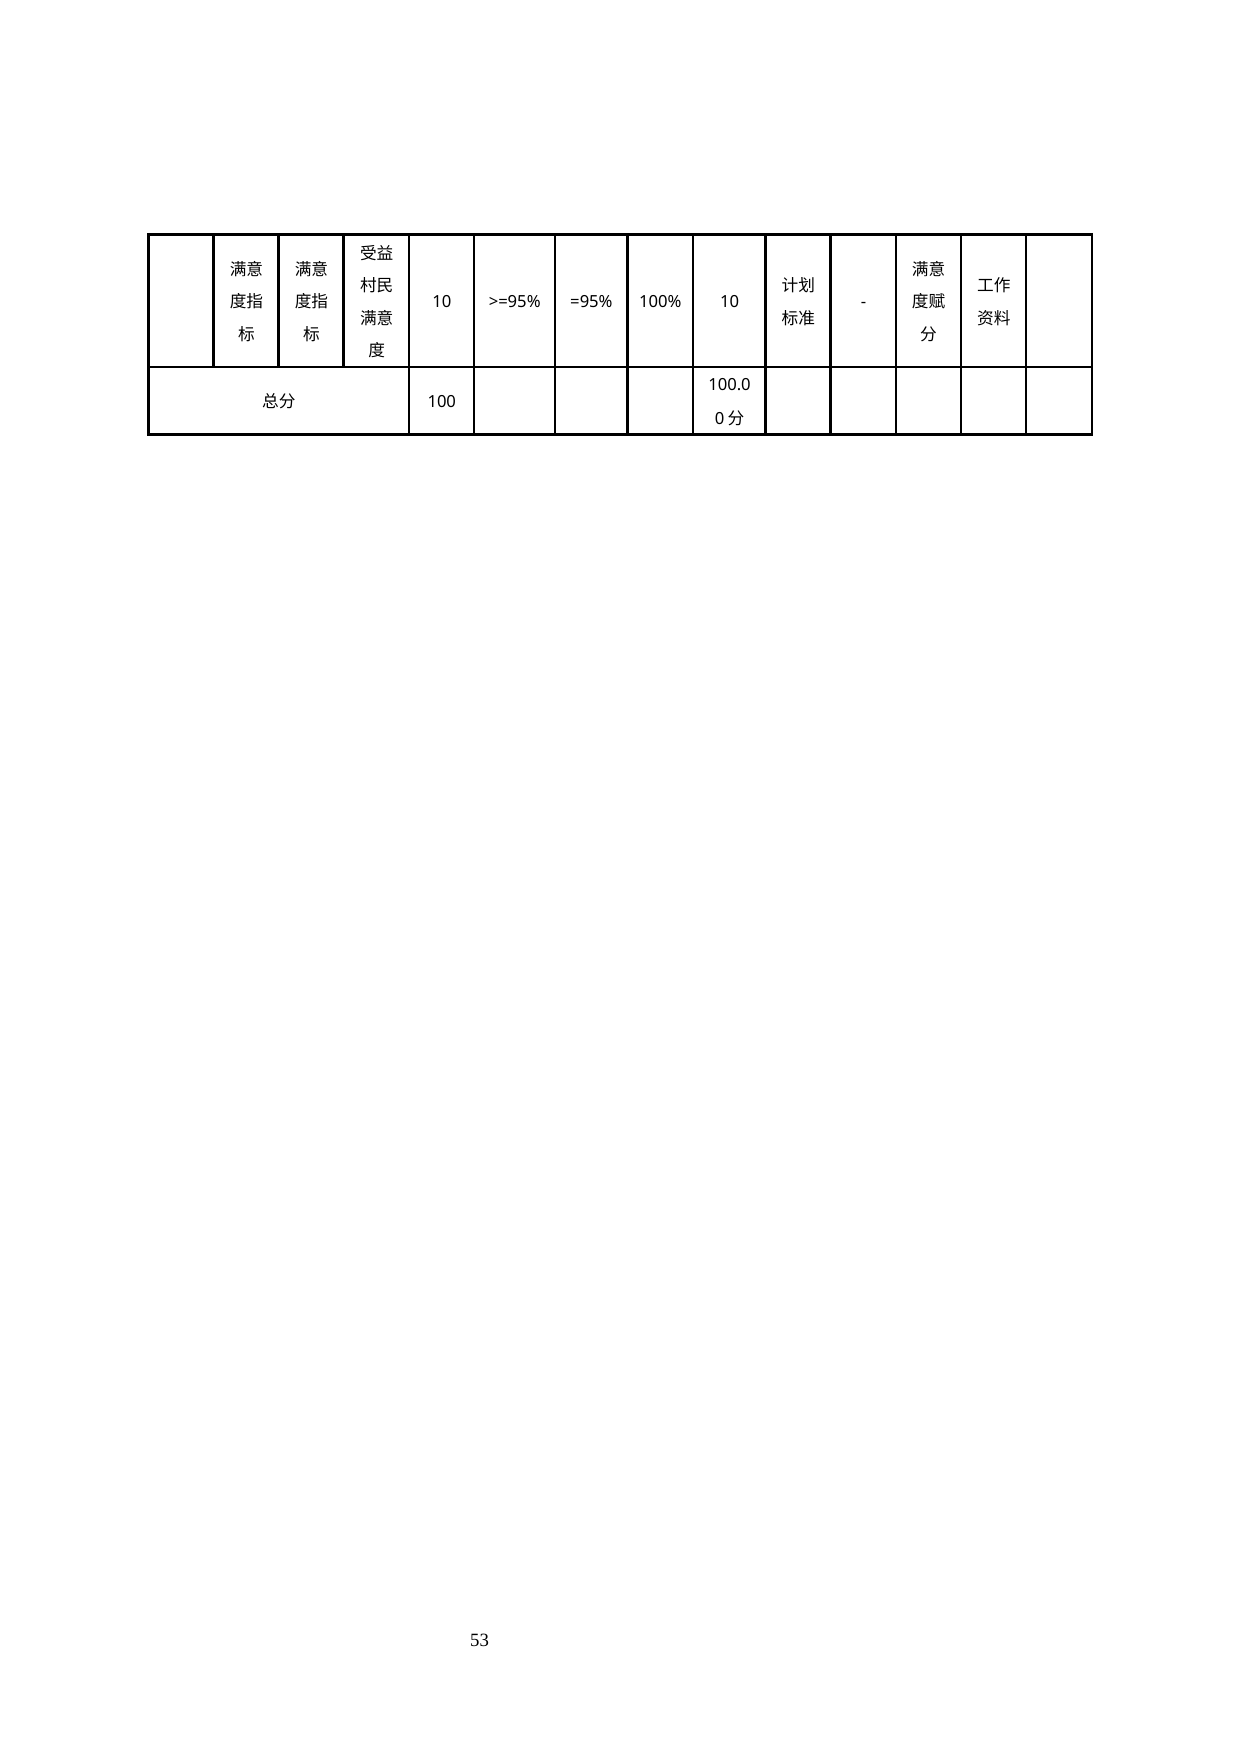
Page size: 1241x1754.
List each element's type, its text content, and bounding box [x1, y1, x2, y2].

table_cell >=95% [475, 236, 554, 366]
table_cell [475, 368, 554, 433]
table_cell [832, 368, 895, 433]
table_cell [1027, 236, 1091, 366]
table_cell 工作资料 [962, 236, 1025, 366]
table_cell 满意度指标 [215, 236, 277, 366]
table_cell [767, 368, 829, 433]
table_cell 总分 [150, 368, 408, 433]
table_cell [629, 368, 692, 433]
table_cell 满意度指标 [280, 236, 342, 366]
table_cell [897, 368, 960, 433]
table_cell - [832, 236, 895, 366]
table_cell 计划标准 [767, 236, 829, 366]
table_cell 10 [410, 236, 473, 366]
table_cell =95% [556, 236, 626, 366]
table_cell 100% [629, 236, 692, 366]
table_cell 10 [694, 236, 764, 366]
table_cell [1027, 368, 1091, 433]
table_cell 100 [410, 368, 473, 433]
table_cell 受益村民满意度 [345, 236, 408, 366]
table_cell [556, 368, 626, 433]
table_cell 100.00分 [694, 368, 764, 433]
table_cell [962, 368, 1025, 433]
table_cell 满意度赋分 [897, 236, 960, 366]
